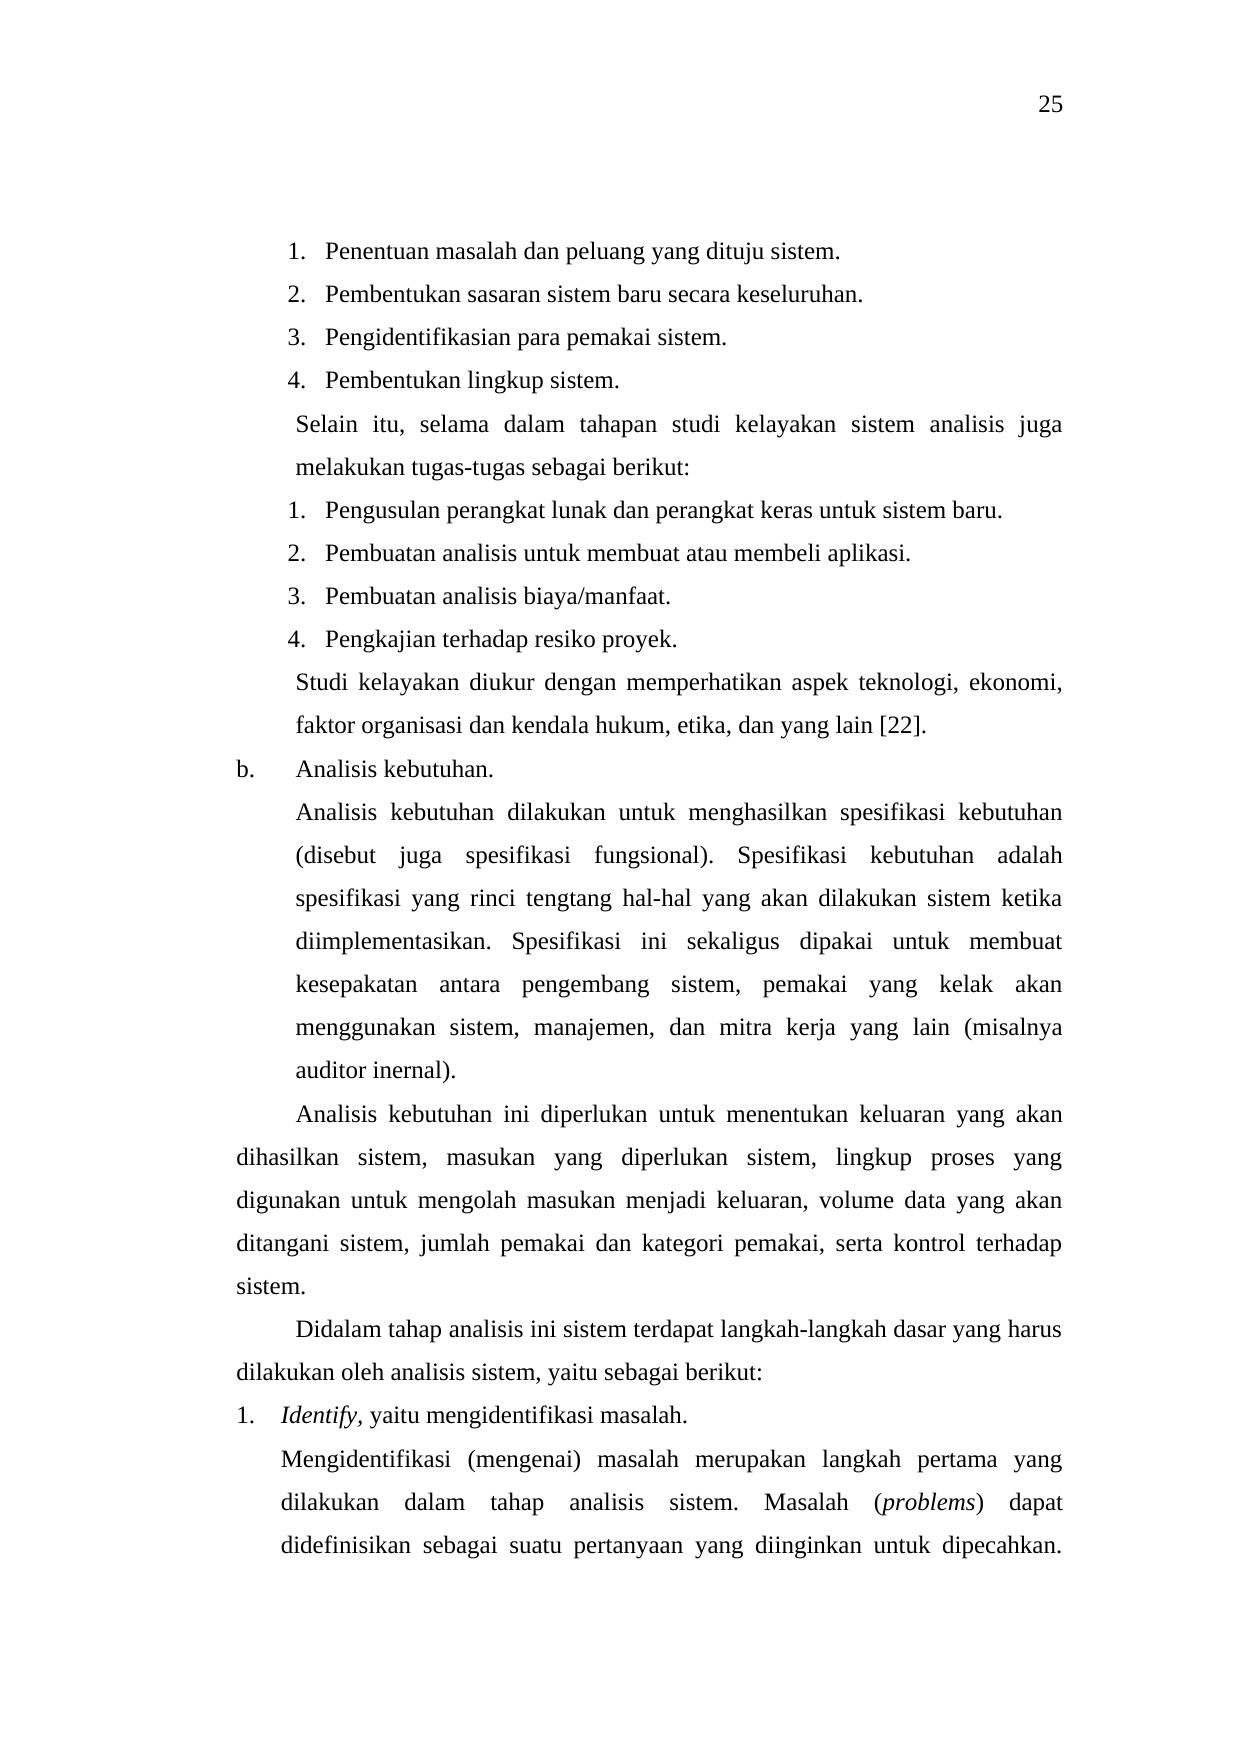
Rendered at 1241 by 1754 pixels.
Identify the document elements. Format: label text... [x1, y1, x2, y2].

text Selain itu, selama dalam tahapan studi kelayakan sistem analisis juga melakukan tugas-tugas sebagai berikut: [295, 409, 1063, 481]
list Pembentukan sasaran sistem baru secara keseluruhan. [287, 279, 1063, 308]
list Analisis kebutuhan. [236, 754, 1063, 782]
text Analisis kebutuhan dilakukan untuk menghasilkan spesifikasi kebutuhan (disebut juga spesifikasi fungsional). Spesifikasi kebutuhan adalah spesifikasi yang rinci tengtang hal-hal yang akan dilakukan sistem ketika diimplementasikan. Spesifikasi ini sekaligus dipakai untuk membuat kesepakatan antara pengembang sistem, pemakai yang kelak akan menggunakan sistem, manajemen, dan mitra kerja yang lain (misalnya auditor inernal). [295, 797, 1063, 1084]
list Pengusulan perangkat lunak dan perangkat keras untuk sistem baru. [287, 495, 1063, 524]
text Studi kelayakan diukur dengan memperhatikan aspek teknologi, ekonomi, faktor organisasi dan kendala hukum, etika, dan yang lain [22]. [295, 667, 1063, 739]
list Penentuan masalah dan peluang yang dituju sistem. [287, 236, 1063, 265]
list Pengidentifikasian para pemakai sistem. [287, 322, 1063, 351]
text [281, 1444, 1063, 1559]
text Didalam tahap analisis ini sistem terdapat langkah-langkah dasar yang harus dilakukan oleh analisis sistem, yaitu sebagai berikut: [236, 1314, 1063, 1386]
list Identify, yaitu mengidentifikasi masalah. [236, 1401, 1063, 1429]
list Pembentukan lingkup sistem. [287, 366, 1063, 394]
text Analisis kebutuhan ini diperlukan untuk menentukan keluaran yang akan dihasilkan sistem, masukan yang diperlukan sistem, lingkup proses yang digunakan untuk mengolah masukan menjadi keluaran, volume data yang akan ditangani sistem, jumlah pemakai dan kategori pemakai, serta kontrol terhadap sistem. [236, 1099, 1063, 1300]
list Pembuatan analisis biaya/manfaat. [287, 581, 1063, 610]
list Pengkajian terhadap resiko proyek. [287, 624, 1063, 653]
list Pembuatan analisis untuk membuat atau membeli aplikasi. [287, 538, 1063, 567]
